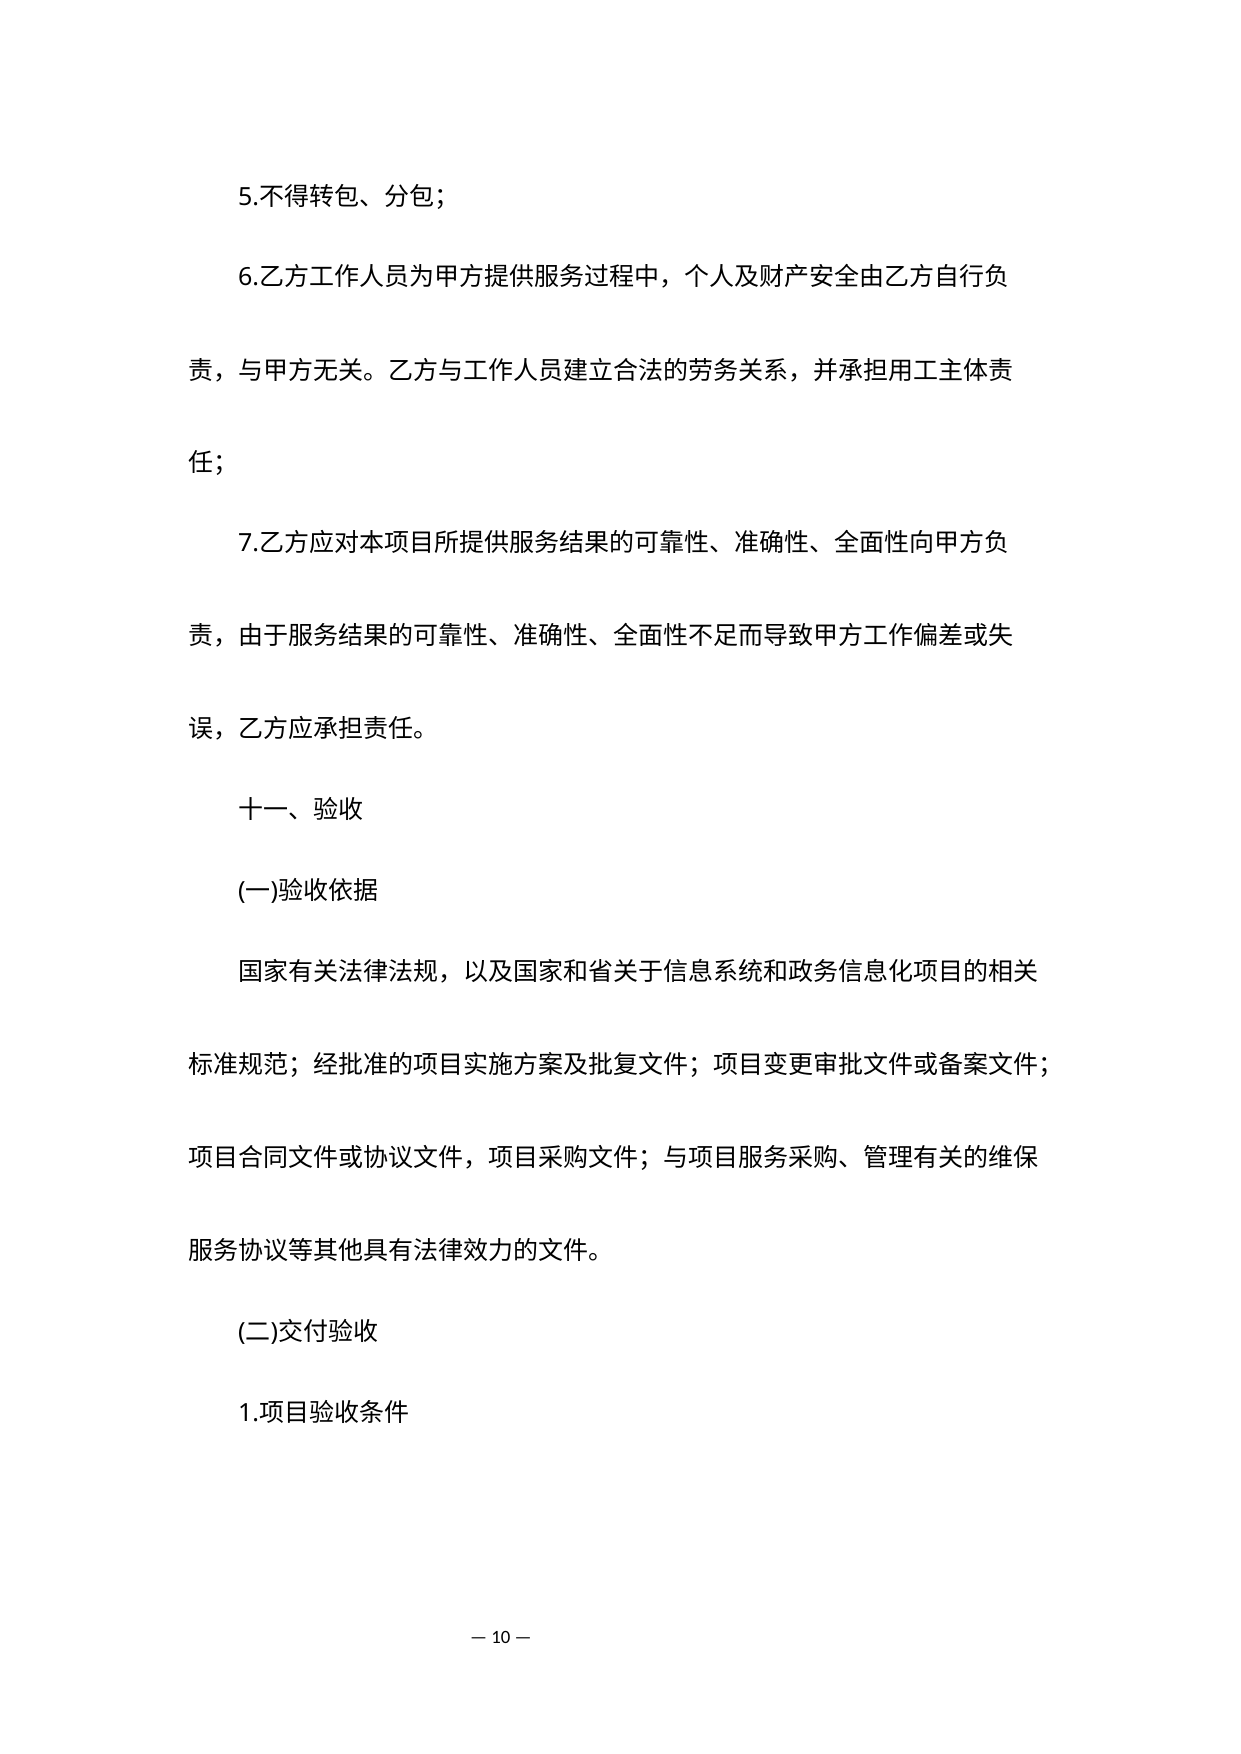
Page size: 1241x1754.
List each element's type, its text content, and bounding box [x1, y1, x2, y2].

text 国家有关法律法规，以及国家和省关于信息系统和政务信息化项目的相关标准规范；经批准的项目实施方案及批复文件；项目变更审批文件或备案文件；项目合同文件或协议文件，项目采购文件；与项目服务采购、管理有关的维保服务协议等其他具有法律效力的文件。 [188, 936, 1052, 1282]
text 十一、验收 [188, 774, 1052, 841]
text (二)交付验收 [188, 1296, 1052, 1363]
text 5.不得转包、分包； [188, 162, 1052, 229]
text 6.乙方工作人员为甲方提供服务过程中，个人及财产安全由乙方自行负责，与甲方无关。乙方与工作人员建立合法的劳务关系，并承担用工主体责任； [188, 242, 1052, 495]
text 7.乙方应对本项目所提供服务结果的可靠性、准确性、全面性向甲方负责，由于服务结果的可靠性、准确性、全面性不足而导致甲方工作偏差或失误，乙方应承担责任。 [188, 508, 1052, 761]
text (一)验收依据 [188, 856, 1052, 922]
text 1.项目验收条件 [188, 1377, 1052, 1444]
